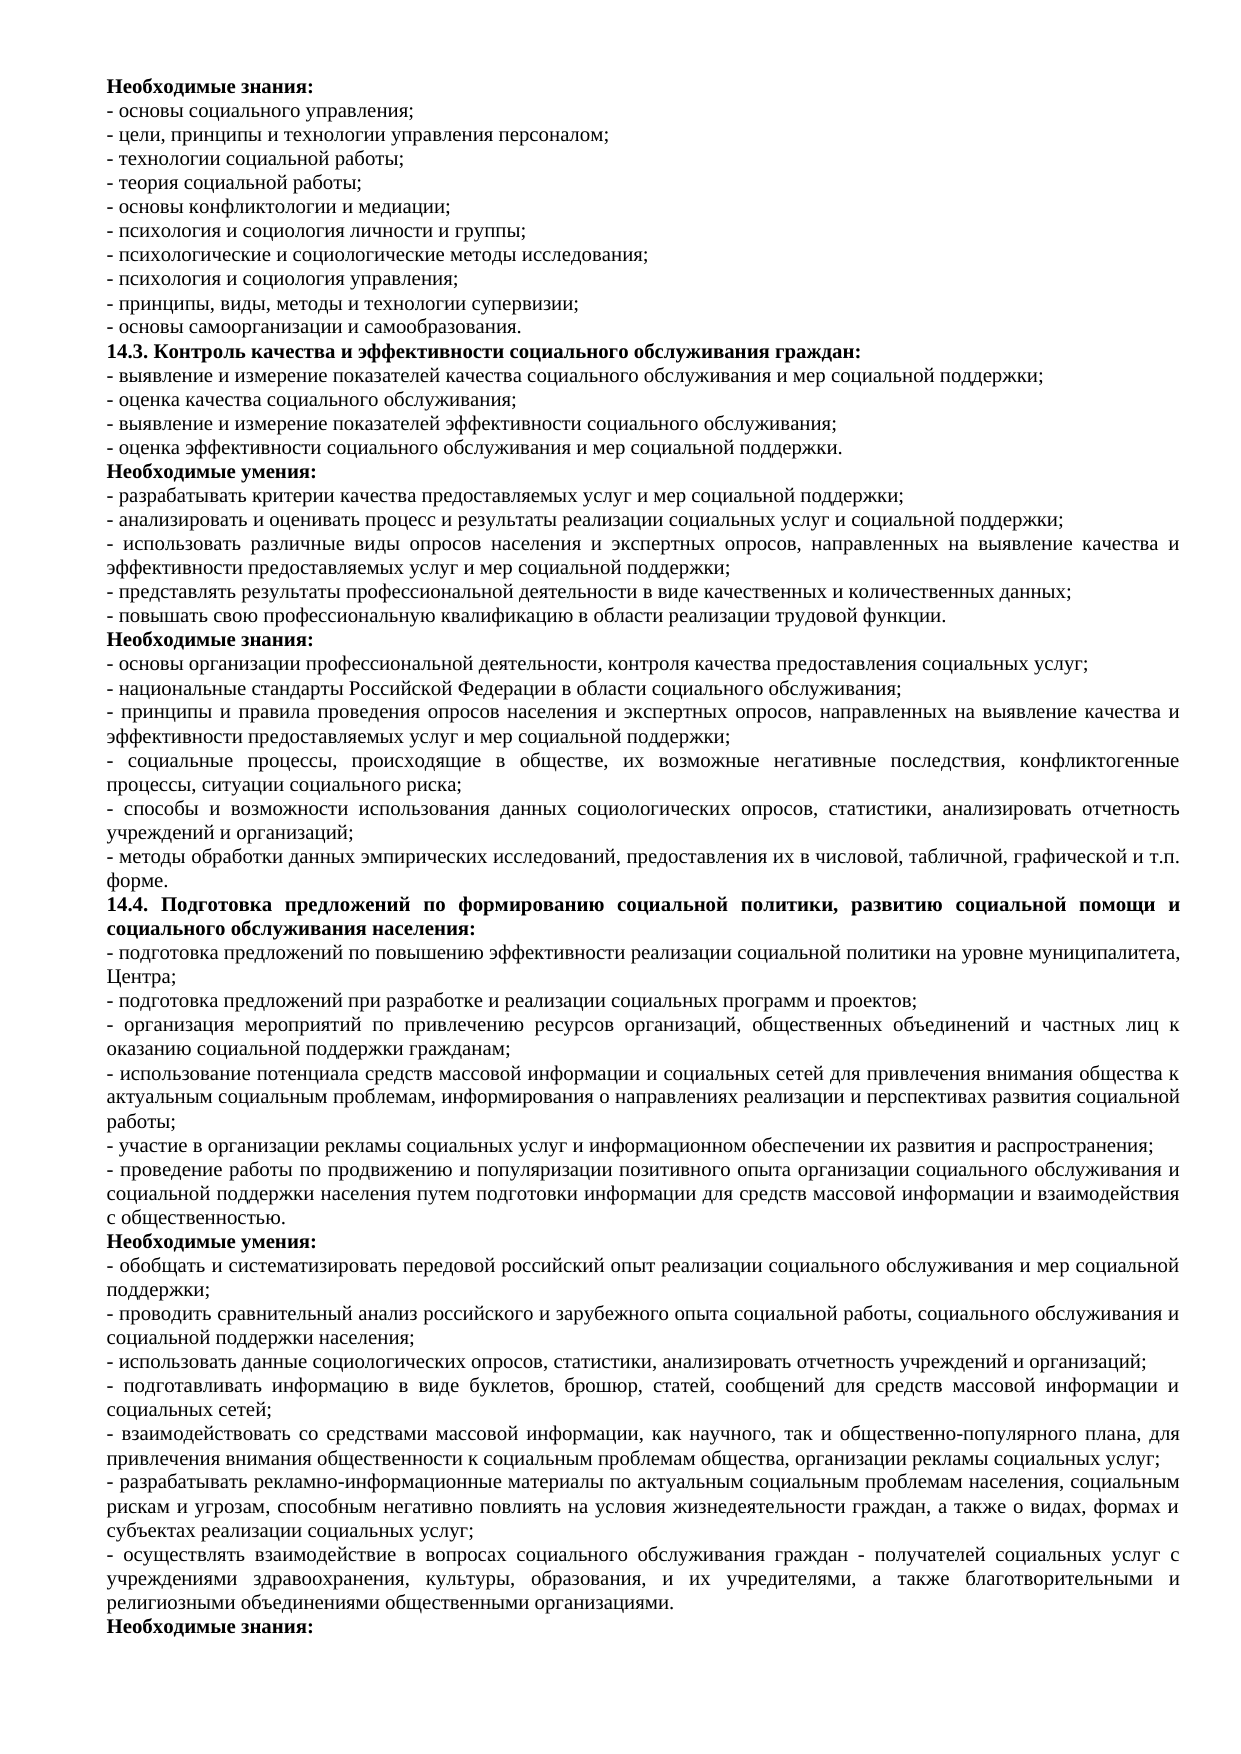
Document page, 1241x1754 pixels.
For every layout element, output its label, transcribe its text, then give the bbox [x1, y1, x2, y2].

text - принципы и правила проведения опросов населения и экспертных опросов, направленных на выявление качества и эффективности предоставляемых услуг и мер социальной поддержки; [106, 699, 1181, 748]
text Необходимые знания: [106, 1614, 1181, 1638]
text - психологические и социологические методы исследования; [106, 242, 1181, 266]
text - технологии социальной работы; [106, 146, 1181, 170]
text Необходимые знания: [106, 74, 1181, 98]
text - способы и возможности использования данных социологических опросов, статистики, анализировать отчетность учреждений и организаций; [106, 796, 1181, 844]
text 14.4. Подготовка предложений по формированию социальной политики, развитию социальной помощи и социального обслуживания населения: [106, 892, 1181, 940]
text Необходимые умения: [106, 459, 1181, 483]
text - основы организации профессиональной деятельности, контроля качества предоставления социальных услуг; [106, 651, 1181, 675]
text - использование потенциала средств массовой информации и социальных сетей для привлечения внимания общества к актуальным социальным проблемам, информирования о направлениях реализации и перспективах развития социальной работы; [106, 1060, 1181, 1133]
text - психология и социология управления; [106, 266, 1181, 290]
text - проведение работы по продвижению и популяризации позитивного опыта организации социального обслуживания и социальной поддержки населения путем подготовки информации для средств массовой информации и взаимодействия с общественностью. [106, 1157, 1181, 1229]
text - принципы, виды, методы и технологии супервизии; [106, 290, 1181, 314]
text - выявление и измерение показателей качества социального обслуживания и мер социальной поддержки; [106, 363, 1181, 387]
text - подготовка предложений по повышению эффективности реализации социальной политики на уровне муниципалитета, Центра; [106, 940, 1181, 988]
text - обобщать и систематизировать передовой российский опыт реализации социального обслуживания и мер социальной поддержки; [106, 1253, 1181, 1301]
text - подготавливать информацию в виде буклетов, брошюр, статей, сообщений для средств массовой информации и социальных сетей; [106, 1373, 1181, 1421]
text - психология и социология личности и группы; [106, 218, 1181, 242]
text Необходимые знания: [106, 627, 1181, 651]
text - организация мероприятий по привлечению ресурсов организаций, общественных объединений и частных лиц к оказанию социальной поддержки гражданам; [106, 1012, 1181, 1060]
text 14.3. Контроль качества и эффективности социального обслуживания граждан: [106, 338, 1181, 363]
text - участие в организации рекламы социальных услуг и информационном обеспечении их развития и распространения; [106, 1133, 1181, 1157]
text - использовать данные социологических опросов, статистики, анализировать отчетность учреждений и организаций; [106, 1349, 1181, 1373]
text - проводить сравнительный анализ российского и зарубежного опыта социальной работы, социального обслуживания и социальной поддержки населения; [106, 1301, 1181, 1349]
text - взаимодействовать со средствами массовой информации, как научного, так и общественно-популярного плана, для привлечения внимания общественности к социальным проблемам общества, организации рекламы социальных услуг; [106, 1421, 1181, 1469]
text - представлять результаты профессиональной деятельности в виде качественных и количественных данных; [106, 579, 1181, 603]
text - разрабатывать рекламно-информационные материалы по актуальным социальным проблемам населения, социальным рискам и угрозам, способным негативно повлиять на условия жизнедеятельности граждан, а также о видах, формах и субъектах реализации социальных услуг; [106, 1469, 1181, 1542]
text - осуществлять взаимодействие в вопросах социального обслуживания граждан - получателей социальных услуг с учреждениями здравоохранения, культуры, образования, и их учредителями, а также благотворительными и религиозными объединениями общественными организациями. [106, 1542, 1181, 1614]
text - повышать свою профессиональную квалификацию в области реализации трудовой функции. [106, 603, 1181, 627]
text - выявление и измерение показателей эффективности социального обслуживания; [106, 411, 1181, 435]
text - основы самоорганизации и самообразования. [106, 314, 1181, 338]
text - подготовка предложений при разработке и реализации социальных программ и проектов; [106, 988, 1181, 1012]
text - оценка качества социального обслуживания; [106, 387, 1181, 411]
text - основы социального управления; [106, 98, 1181, 122]
text - оценка эффективности социального обслуживания и мер социальной поддержки. [106, 435, 1181, 459]
text - анализировать и оценивать процесс и результаты реализации социальных услуг и социальной поддержки; [106, 507, 1181, 531]
text - социальные процессы, происходящие в обществе, их возможные негативные последствия, конфликтогенные процессы, ситуации социального риска; [106, 748, 1181, 796]
text - разрабатывать критерии качества предоставляемых услуг и мер социальной поддержки; [106, 483, 1181, 507]
text - цели, принципы и технологии управления персоналом; [106, 122, 1181, 146]
text - основы конфликтологии и медиации; [106, 194, 1181, 218]
text - использовать различные виды опросов населения и экспертных опросов, направленных на выявление качества и эффективности предоставляемых услуг и мер социальной поддержки; [106, 531, 1181, 579]
text Необходимые умения: [106, 1229, 1181, 1253]
text - теория социальной работы; [106, 170, 1181, 194]
text - национальные стандарты Российской Федерации в области социального обслуживания; [106, 675, 1181, 699]
text - методы обработки данных эмпирических исследований, предоставления их в числовой, табличной, графической и т.п. форме. [106, 844, 1181, 892]
